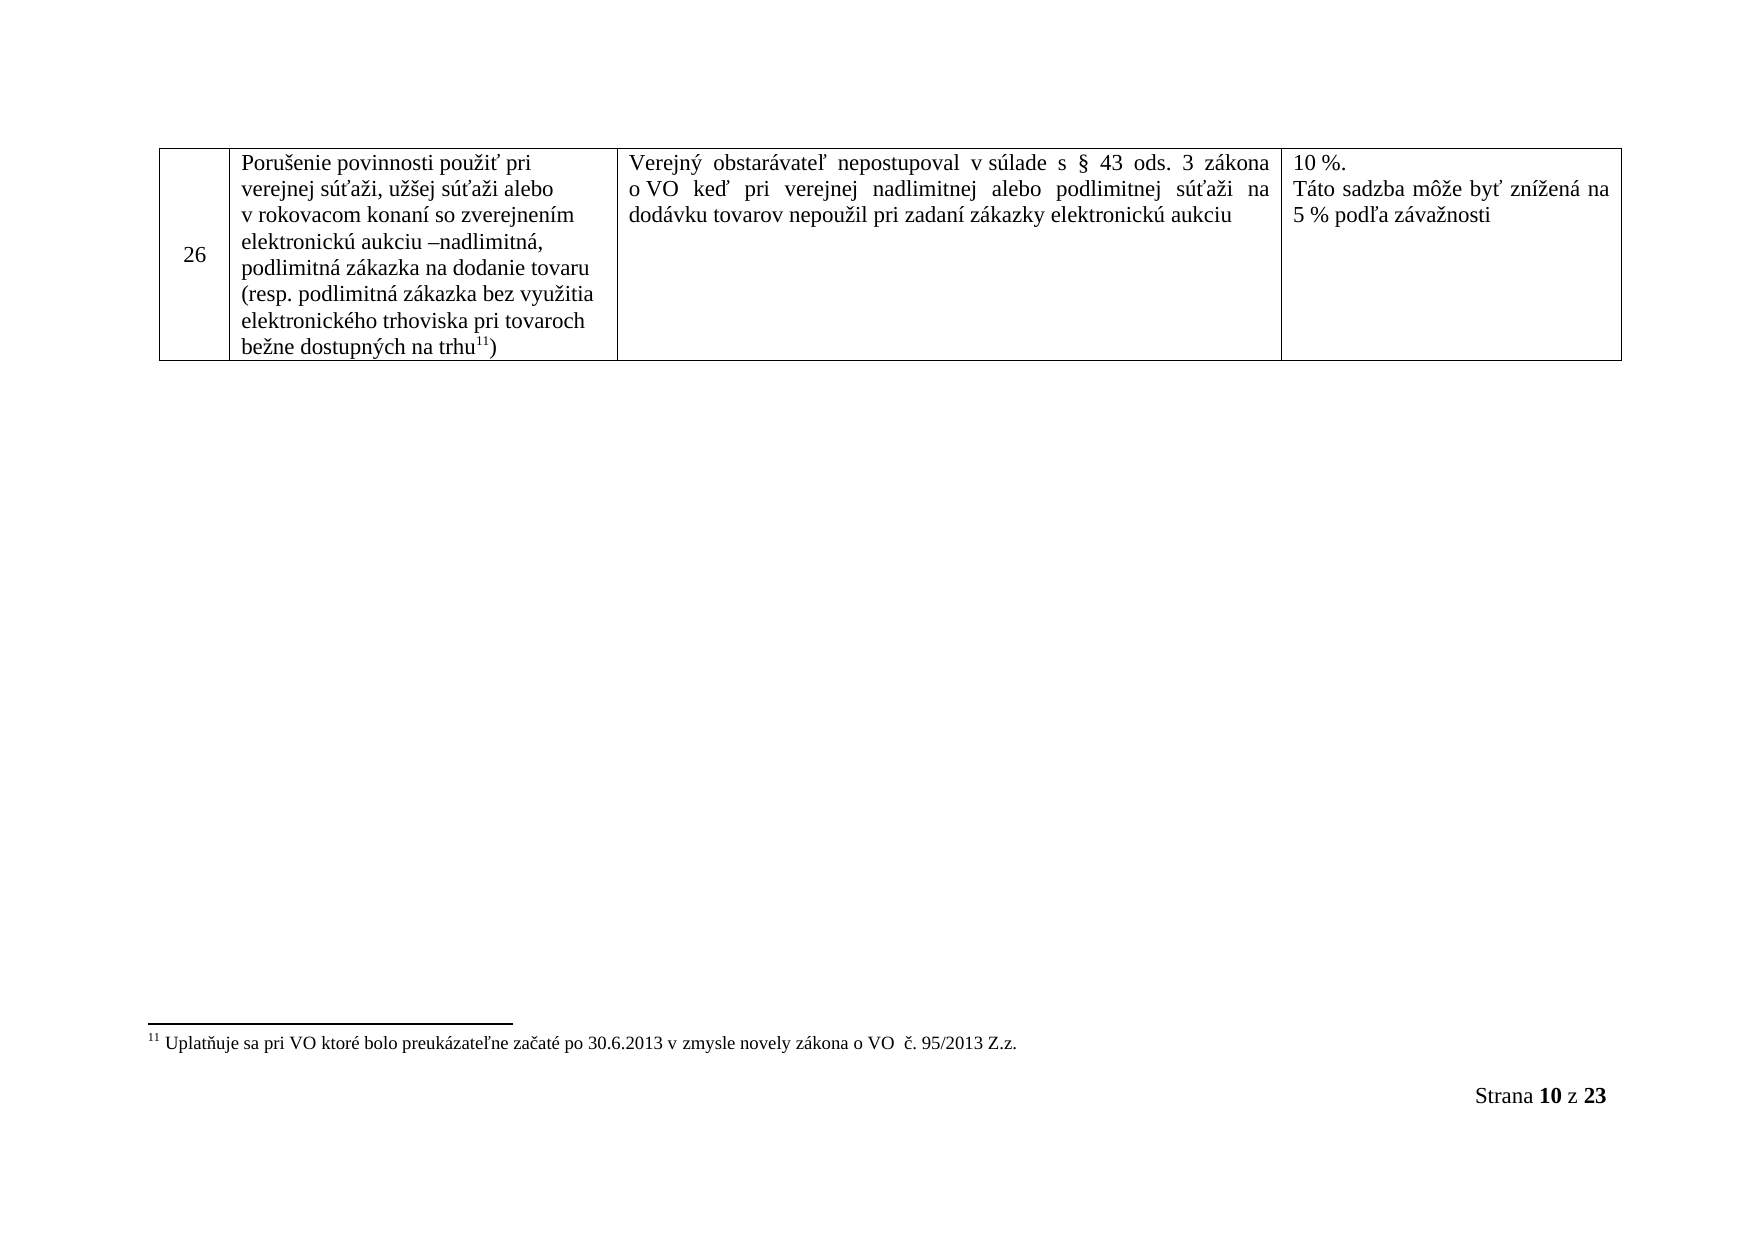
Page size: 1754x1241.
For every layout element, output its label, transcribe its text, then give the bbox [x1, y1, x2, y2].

table_cell Verejný obstarávateľ nepostupoval v súlade s § 43 ods. 3 zákona o VO keď pri verejnej nadlimitnej alebo podlimitnej súťaži na dodávku tovarov nepoužil pri zadaní zákazky elektronickú aukciu [618, 149, 1281, 359]
table_cell Porušenie povinnosti použiť pri verejnej súťaži, užšej súťaži alebo v rokovacom konaní so zverejnením elektronickú aukciu –nadlimitná, podlimitná zákazka na dodanie tovaru (resp. podlimitná zákazka bez využitia elektronického trhoviska pri tovaroch bežne dostupných na trhu) [230, 149, 617, 359]
table_cell 26 [160, 149, 229, 359]
table_cell 10 %. Táto sadzba môže byť znížená na 5 % podľa závažnosti [1282, 149, 1621, 359]
